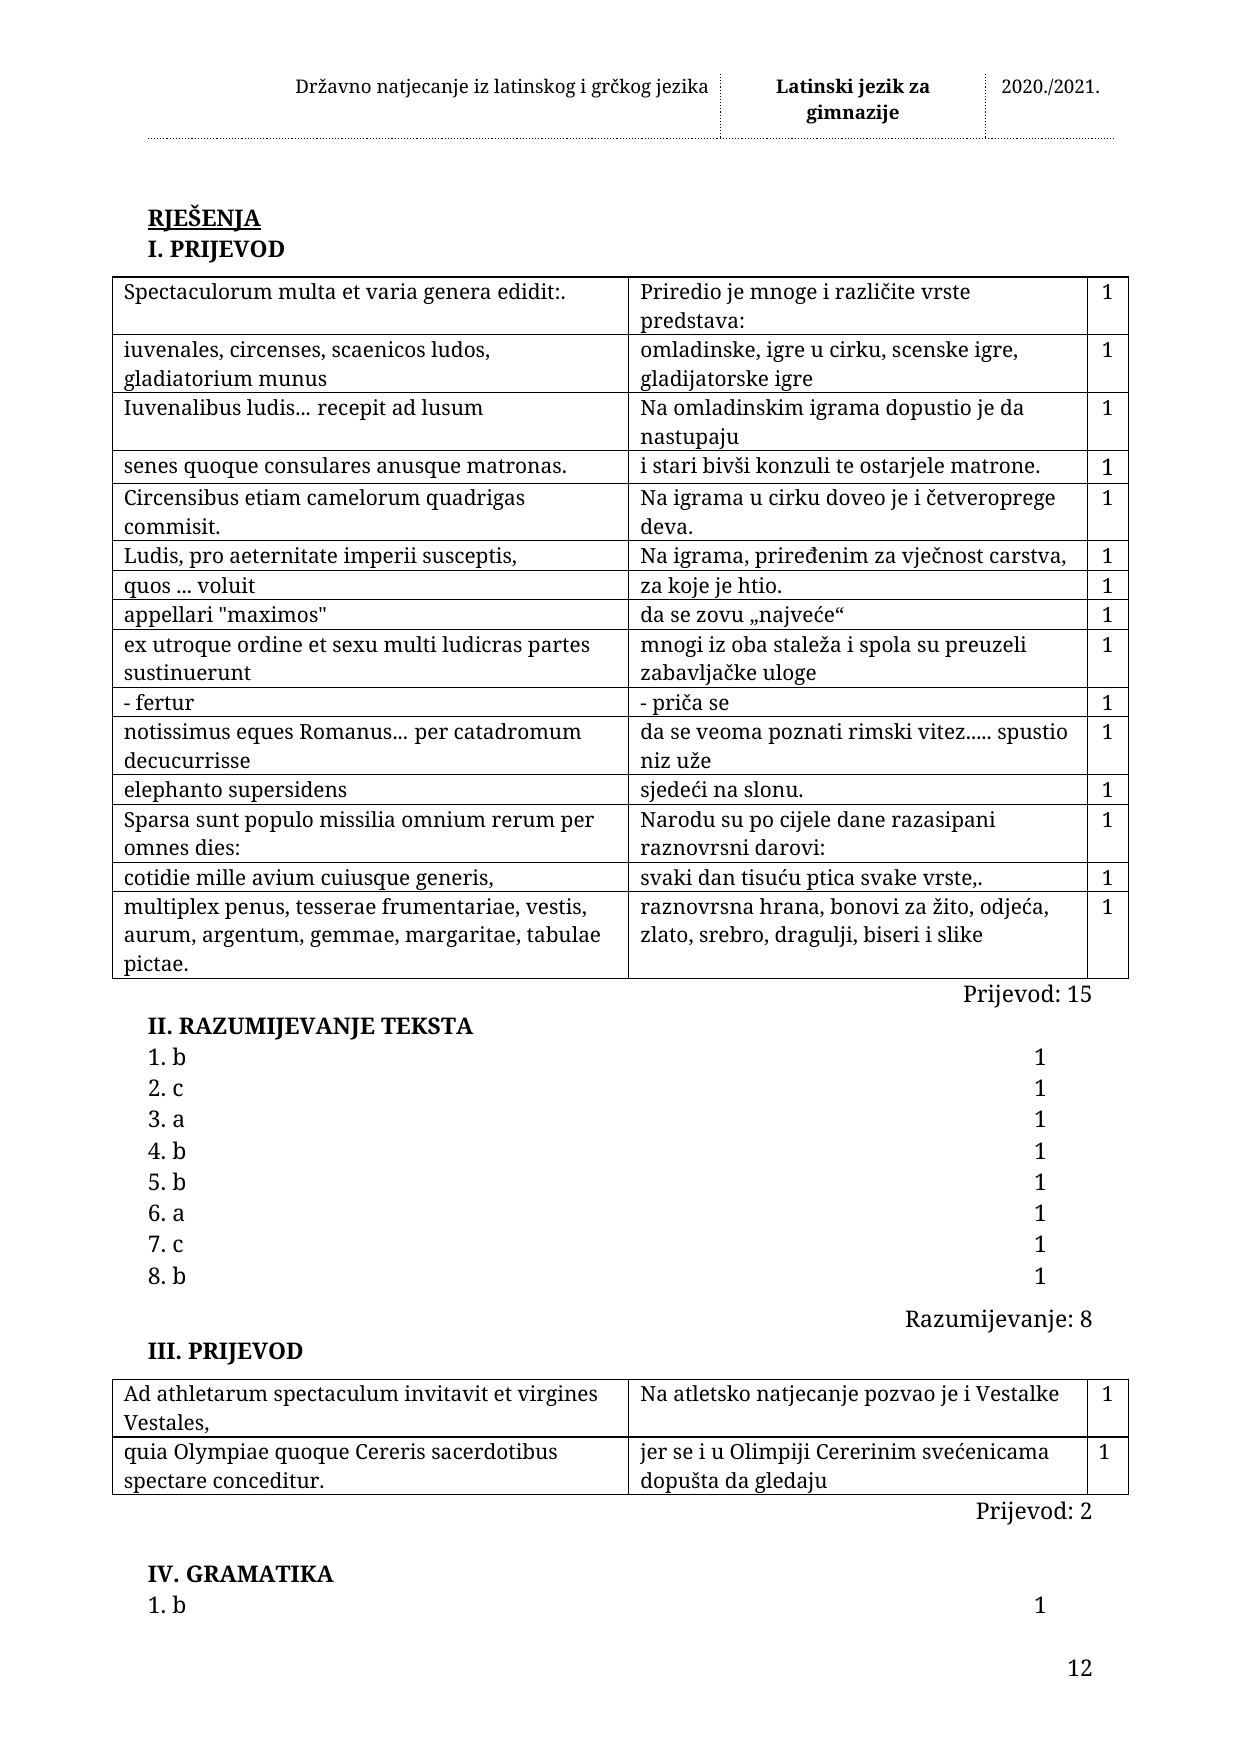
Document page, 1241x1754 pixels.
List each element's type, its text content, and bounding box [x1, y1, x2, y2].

table_cell senes quoque consulares anusque matronas. [113, 451, 628, 482]
table_cell 1 [1088, 541, 1128, 570]
table_cell - fertur [113, 688, 628, 716]
text 1. b 1 [148, 1041, 1092, 1072]
text IV. GRAMATIKA [148, 1558, 1092, 1589]
table_cell raznovrsna hrana, bonovi za žito, odjeća, zlato, srebro, dragulji, biseri i slike [629, 892, 1087, 977]
table_cell za koje je htio. [629, 571, 1087, 599]
table_cell appellari "maximos" [113, 600, 628, 629]
table_cell i stari bivši konzuli te ostarjele matrone. [629, 451, 1087, 482]
table_cell Na omladinskim igrama dopustio je da nastupaju [629, 393, 1087, 450]
text 8. b 1 [148, 1260, 1092, 1291]
table_cell 1 [1088, 892, 1128, 977]
text III. PRIJEVOD [148, 1335, 1092, 1366]
table_cell multiplex penus, tesserae frumentariae, vestis, aurum, argentum, gemmae, margaritae, tabulae pictae. [113, 892, 628, 977]
table_cell 1 [1088, 630, 1128, 687]
table_cell Ludis, pro aeternitate imperii susceptis, [113, 541, 628, 570]
table_cell iuvenales, circenses, scaenicos ludos, gladiatorium munus [113, 335, 628, 392]
text Razumijevanje: 8 [148, 1303, 1092, 1335]
table_cell quia Olympiae quoque Cereris sacerdotibus spectare conceditur. [113, 1438, 628, 1494]
table_header 1 [1088, 278, 1128, 334]
text 5. b 1 [148, 1166, 1092, 1197]
text 4. b 1 [148, 1135, 1092, 1166]
table_cell 1 [1088, 863, 1128, 891]
table_cell cotidie mille avium cuiusque generis, [113, 863, 628, 891]
table_header Priredio je mnoge i različite vrste predstava: [629, 278, 1087, 334]
table_cell ex utroque ordine et sexu multi ludicras partes sustinuerunt [113, 630, 628, 687]
table_cell 1 [1088, 688, 1128, 716]
text Prijevod: 15 [148, 979, 1092, 1010]
table_header 1 [1088, 1380, 1128, 1436]
table_cell Na igrama, priređenim za vječnost carstva, [629, 541, 1087, 570]
text RJEŠENJA [148, 201, 1092, 233]
table_cell da se zovu „najveće“ [629, 600, 1087, 629]
table_cell 1 [1088, 717, 1128, 774]
table_cell 1 [1088, 775, 1128, 804]
table_cell elephanto supersidens [113, 775, 628, 804]
table_cell 1 [1088, 805, 1128, 862]
table_cell 1 [1088, 393, 1128, 450]
table_cell 1 [1088, 484, 1128, 540]
table_cell Circensibus etiam camelorum quadrigas commisit. [113, 484, 628, 540]
table_cell 1 [1088, 600, 1128, 629]
table_cell svaki dan tisuću ptica svake vrste,. [629, 863, 1087, 891]
table_cell sjedeći na slonu. [629, 775, 1087, 804]
table_cell Sparsa sunt populo missilia omnium rerum per omnes dies: [113, 805, 628, 862]
table_cell da se veoma poznati rimski vitez..... spustio niz uže [629, 717, 1087, 774]
table_cell Iuvenalibus ludis... recepit ad lusum [113, 393, 628, 450]
table_cell Narodu su po cijele dane razasipani raznovrsni darovi: [629, 805, 1087, 862]
table_cell 1 [1088, 451, 1128, 482]
table_cell mnogi iz oba staleža i spola su preuzeli zabavljačke uloge [629, 630, 1087, 687]
table_cell - priča se [629, 688, 1087, 716]
text I. PRIJEVOD [148, 233, 1092, 264]
text 7. c 1 [148, 1228, 1092, 1260]
table_cell 1 [1088, 335, 1128, 392]
table_cell quos ... voluit [113, 571, 628, 599]
text Prijevod: 2 [148, 1495, 1092, 1527]
table_cell jer se i u Olimpiji Cererinim svećenicama dopušta da gledaju [629, 1438, 1087, 1494]
table_cell notissimus eques Romanus... per catadromum decucurrisse [113, 717, 628, 774]
table_cell 1 [1088, 571, 1128, 599]
table_header Ad athletarum spectaculum invitavit et virgines Vestales, [113, 1380, 628, 1436]
text 1. b 1 [148, 1589, 1092, 1620]
table_header Na atletsko natjecanje pozvao je i Vestalke [629, 1380, 1087, 1436]
table_cell 1 [1088, 1438, 1128, 1494]
text 6. a 1 [148, 1197, 1092, 1228]
table_cell Na igrama u cirku doveo je i četveroprege deva. [629, 484, 1087, 540]
text II. RAZUMIJEVANJE TEKSTA [148, 1010, 1092, 1041]
text 2. c 1 [148, 1072, 1092, 1103]
table_cell omladinske, igre u cirku, scenske igre, gladijatorske igre [629, 335, 1087, 392]
text 3. a 1 [148, 1103, 1092, 1135]
table_header Spectaculorum multa et varia genera edidit:. [113, 278, 628, 334]
